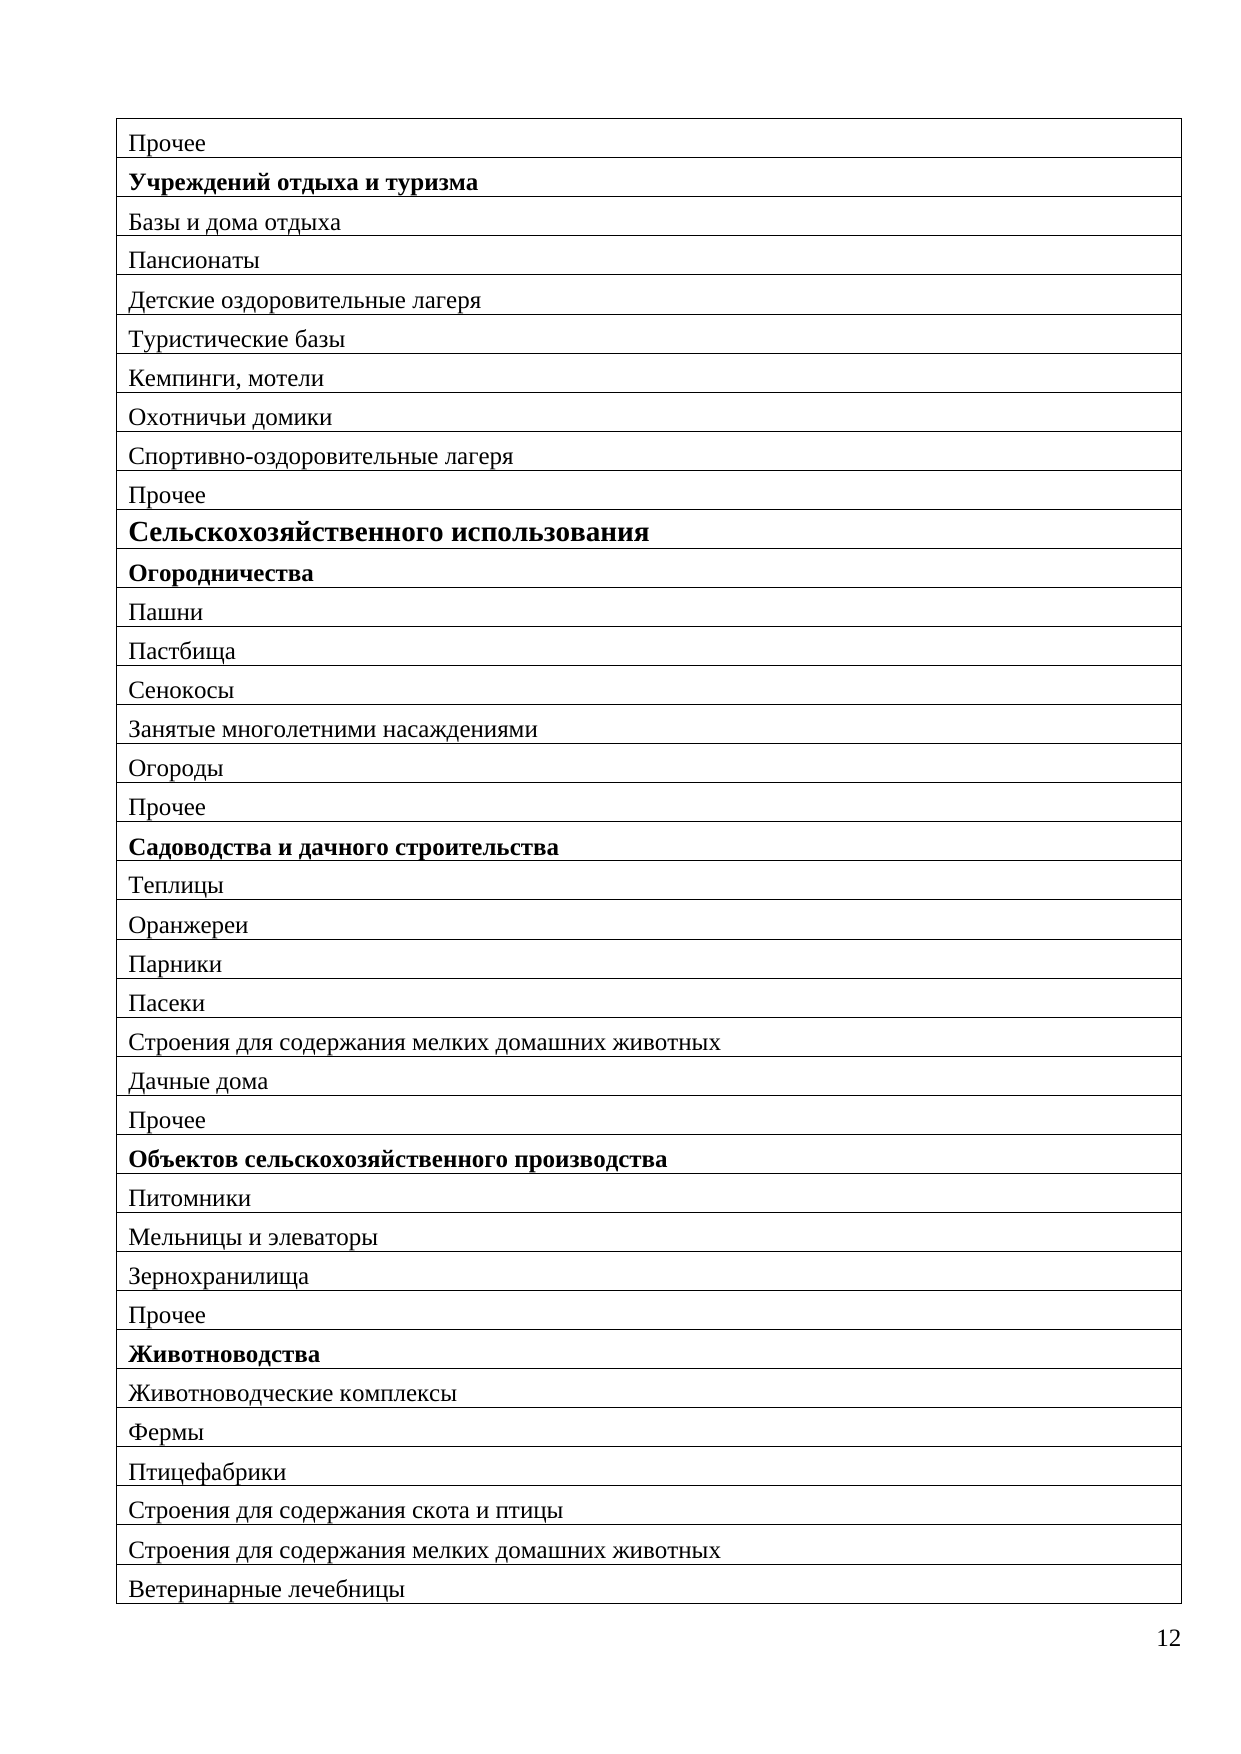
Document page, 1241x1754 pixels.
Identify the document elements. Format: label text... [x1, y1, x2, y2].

table_cell Прочее [117, 119, 1181, 157]
table_cell Оранжереи [117, 900, 1181, 938]
table_cell Объектов сельскохозяйственного производства [117, 1135, 1181, 1173]
table_cell Ветеринарные лечебницы [117, 1565, 1181, 1602]
table_cell Пастбища [117, 627, 1181, 665]
table_cell Прочее [117, 1291, 1181, 1329]
table_cell Прочее [117, 783, 1181, 821]
table_cell Базы и дома отдыха [117, 197, 1181, 235]
table_cell Дачные дома [117, 1057, 1181, 1095]
table_cell Строения для содержания мелких домашних животных [117, 1018, 1181, 1056]
table_cell Птицефабрики [117, 1447, 1181, 1485]
table_cell Теплицы [117, 861, 1181, 899]
table_cell Спортивно-оздоровительные лагеря [117, 432, 1181, 470]
table_cell Садоводства и дачного строительства [117, 822, 1181, 860]
table_cell Огороды [117, 744, 1181, 782]
table_cell Пансионаты [117, 236, 1181, 274]
table_cell Прочее [117, 471, 1181, 509]
table_cell Фермы [117, 1408, 1181, 1446]
table_cell Огородничества [117, 549, 1181, 587]
table_cell Строения для содержания скота и птицы [117, 1486, 1181, 1524]
table_cell Животноводческие комплексы [117, 1369, 1181, 1407]
table_cell Строения для содержания мелких домашних животных [117, 1525, 1181, 1563]
table_cell Охотничьи домики [117, 393, 1181, 431]
table_cell Парники [117, 940, 1181, 977]
table_cell Пашни [117, 588, 1181, 626]
table_cell Пасеки [117, 979, 1181, 1017]
table_cell Сенокосы [117, 666, 1181, 704]
table_cell Питомники [117, 1174, 1181, 1212]
table_cell Детские оздоровительные лагеря [117, 275, 1181, 313]
table_cell Прочее [117, 1096, 1181, 1134]
table_cell Учреждений отдыха и туризма [117, 158, 1181, 196]
table_cell Животноводства [117, 1330, 1181, 1368]
table_cell Туристические базы [117, 315, 1181, 352]
table_cell Кемпинги, мотели [117, 354, 1181, 392]
table_cell Занятые многолетними насаждениями [117, 705, 1181, 743]
table_cell Мельницы и элеваторы [117, 1213, 1181, 1251]
table_cell Сельскохозяйственного использования [117, 510, 1181, 548]
table_cell Зернохранилища [117, 1252, 1181, 1290]
